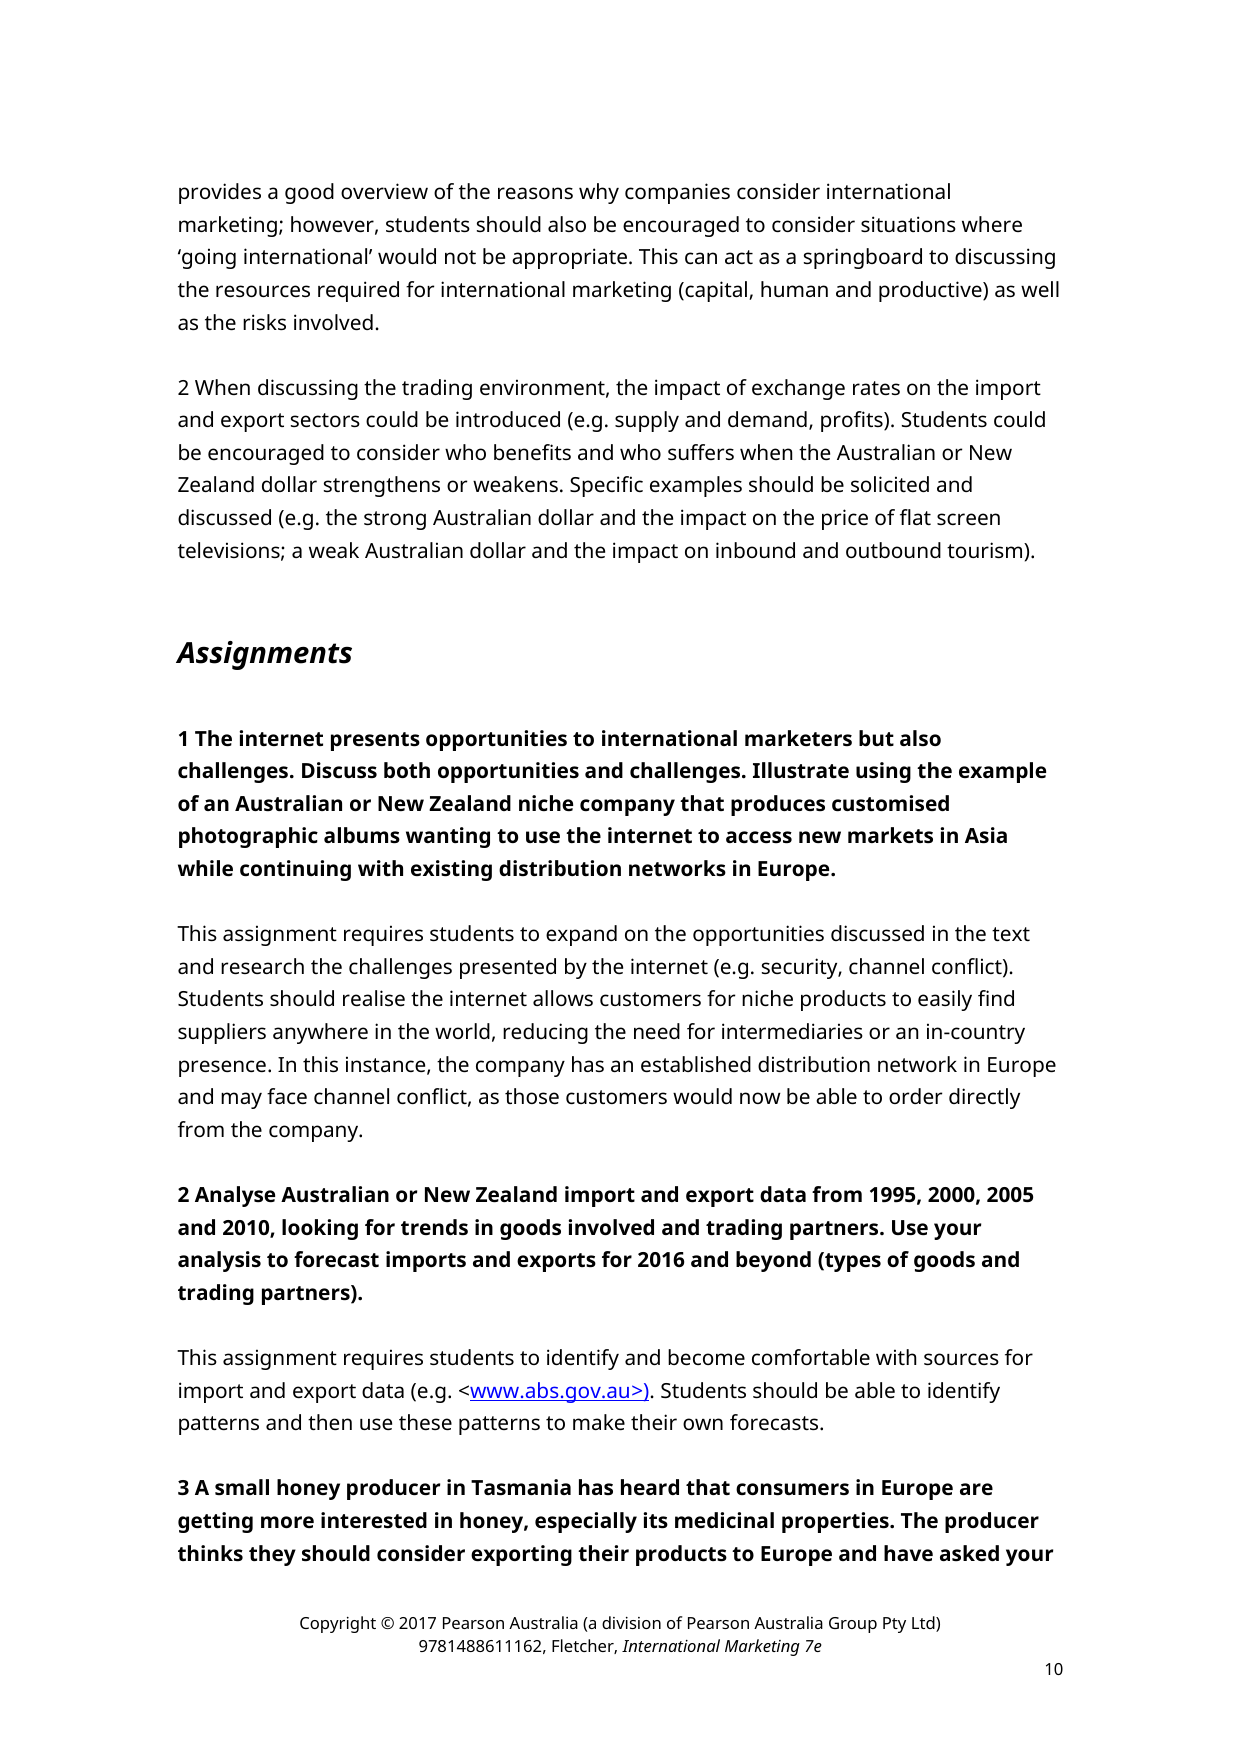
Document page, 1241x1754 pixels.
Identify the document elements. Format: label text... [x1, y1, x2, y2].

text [177, 1473, 1063, 1567]
text 1 The internet presents opportunities to international marketers but also challenges. Discuss both opportunities and challenges. Illustrate using the example of an Australian or New Zealand niche company that produces customised photographic albums wanting to use the internet to access new markets in Asia while continuing with existing distribution networks in Europe. [177, 724, 1063, 882]
text This assignment requires students to expand on the opportunities discussed in the text and research the challenges presented by the internet (e.g. security, channel conflict). Students should realise the internet allows customers for niche products to easily find suppliers anywhere in the world, reducing the need for intermediaries or an in-country presence. In this instance, the company has an established distribution network in Europe and may face channel conflict, as those customers would now be able to order directly from the company. [177, 919, 1063, 1143]
text This assignment requires students to identify and become comfortable with sources for import and export data (e.g. <www.abs.gov.au>). Students should be able to identify patterns and then use these patterns to make their own forecasts. [177, 1343, 1063, 1437]
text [177, 177, 1063, 336]
text 2 When discussing the trading environment, the impact of exchange rates on the import and export sectors could be introduced (e.g. supply and demand, profits). Students could be encouraged to consider who benefits and who suffers when the Australian or New Zealand dollar strengthens or weakens. Specific examples should be solicited and discussed (e.g. the strong Australian dollar and the impact on the price of flat screen televisions; a weak Australian dollar and the impact on inbound and outbound tourism). [177, 373, 1063, 564]
subtitle Assignments [177, 633, 1063, 672]
text 2 Analyse Australian or New Zealand import and export data from 1995, 2000, 2005 and 2010, looking for trends in goods involved and trading partners. Use your analysis to forecast imports and exports for 2016 and beyond (types of goods and trading partners). [177, 1180, 1063, 1306]
